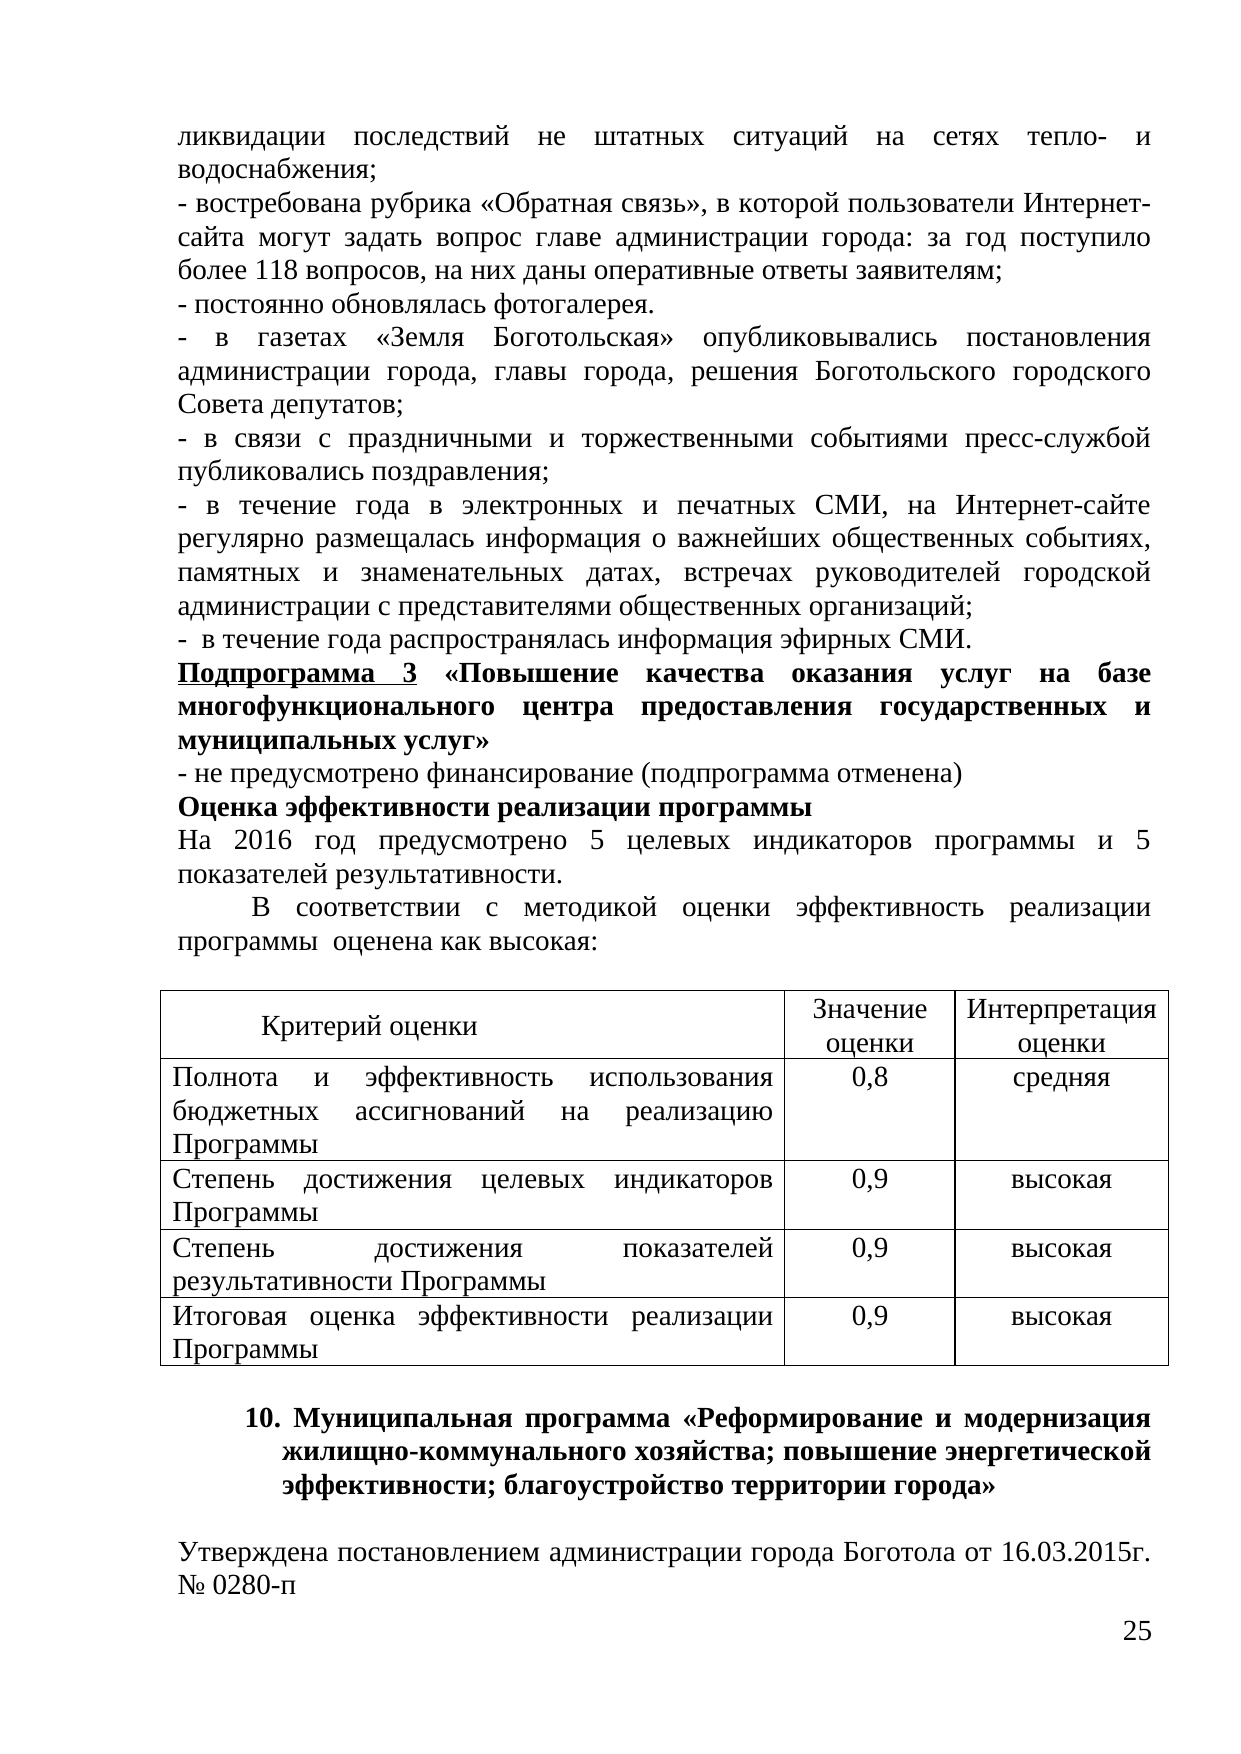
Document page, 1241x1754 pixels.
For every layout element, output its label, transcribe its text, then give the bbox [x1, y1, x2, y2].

text Утверждена постановлением администрации города Боготола от 16.03.2015г. № 0280-п [177, 1534, 1152, 1601]
table_cell 0,9 [785, 1298, 954, 1365]
text - в течение года распространялась информация эфирных СМИ. [177, 621, 1152, 655]
list Муниципальная программа «Реформирование и модернизация жилищно-коммунального хозяйства; повышение энергетической эффективности; благоустройство территории города» [244, 1400, 1152, 1500]
text Оценка эффективности реализации программы [177, 789, 1152, 822]
table_cell Степень достижения показателей результативности Программы [161, 1230, 784, 1297]
text Подпрограмма 3 «Повышение качества оказания услуг на базе многофункционального центра предоставления государственных и муниципальных услуг» [177, 655, 1152, 755]
table_cell высокая [956, 1298, 1168, 1365]
table_header Критерий оценки [161, 991, 784, 1058]
table_cell Полнота и эффективность использования бюджетных ассигнований на реализацию Программы [161, 1059, 784, 1160]
table_cell 0,9 [785, 1230, 954, 1297]
text - не предусмотрено финансирование (подпрограмма отменена) [177, 755, 1152, 789]
table_cell средняя [956, 1059, 1168, 1160]
text - в газетах «Земля Боготольская» опубликовывались постановления администрации города, главы города, решения Боготольского городского Совета депутатов; [177, 319, 1152, 420]
text На 2016 год предусмотрено 5 целевых индикаторов программы и 5 показателей результативности. [177, 822, 1152, 889]
table_cell высокая [956, 1161, 1168, 1229]
text В соответствии с методикой оценки эффективность реализации программы оценена как высокая: [177, 889, 1152, 957]
text - в течение года в электронных и печатных СМИ, на Интернет-сайте регулярно размещалась информация о важнейших общественных событиях, памятных и знаменательных датах, встречах руководителей городской администрации с представителями общественных организаций; [177, 487, 1152, 621]
table_cell Степень достижения целевых индикаторов Программы [161, 1161, 784, 1229]
table_cell 0,8 [785, 1059, 954, 1160]
table_cell высокая [956, 1230, 1168, 1297]
text - востребована рубрика «Обратная связь», в которой пользователи Интернет- сайта могут задать вопрос главе администрации города: за год поступило более 118 вопросов, на них даны оперативные ответы заявителям; [177, 185, 1152, 286]
table_cell 0,9 [785, 1161, 954, 1229]
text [177, 118, 1152, 185]
table_header Интерпретация оценки [956, 991, 1168, 1058]
table_header Значение оценки [785, 991, 954, 1058]
text - постоянно обновлялась фотогалерея. [177, 286, 1152, 319]
text - в связи с праздничными и торжественными событиями пресс-службой публиковались поздравления; [177, 420, 1152, 487]
table_cell Итоговая оценка эффективности реализации Программы [161, 1298, 784, 1365]
